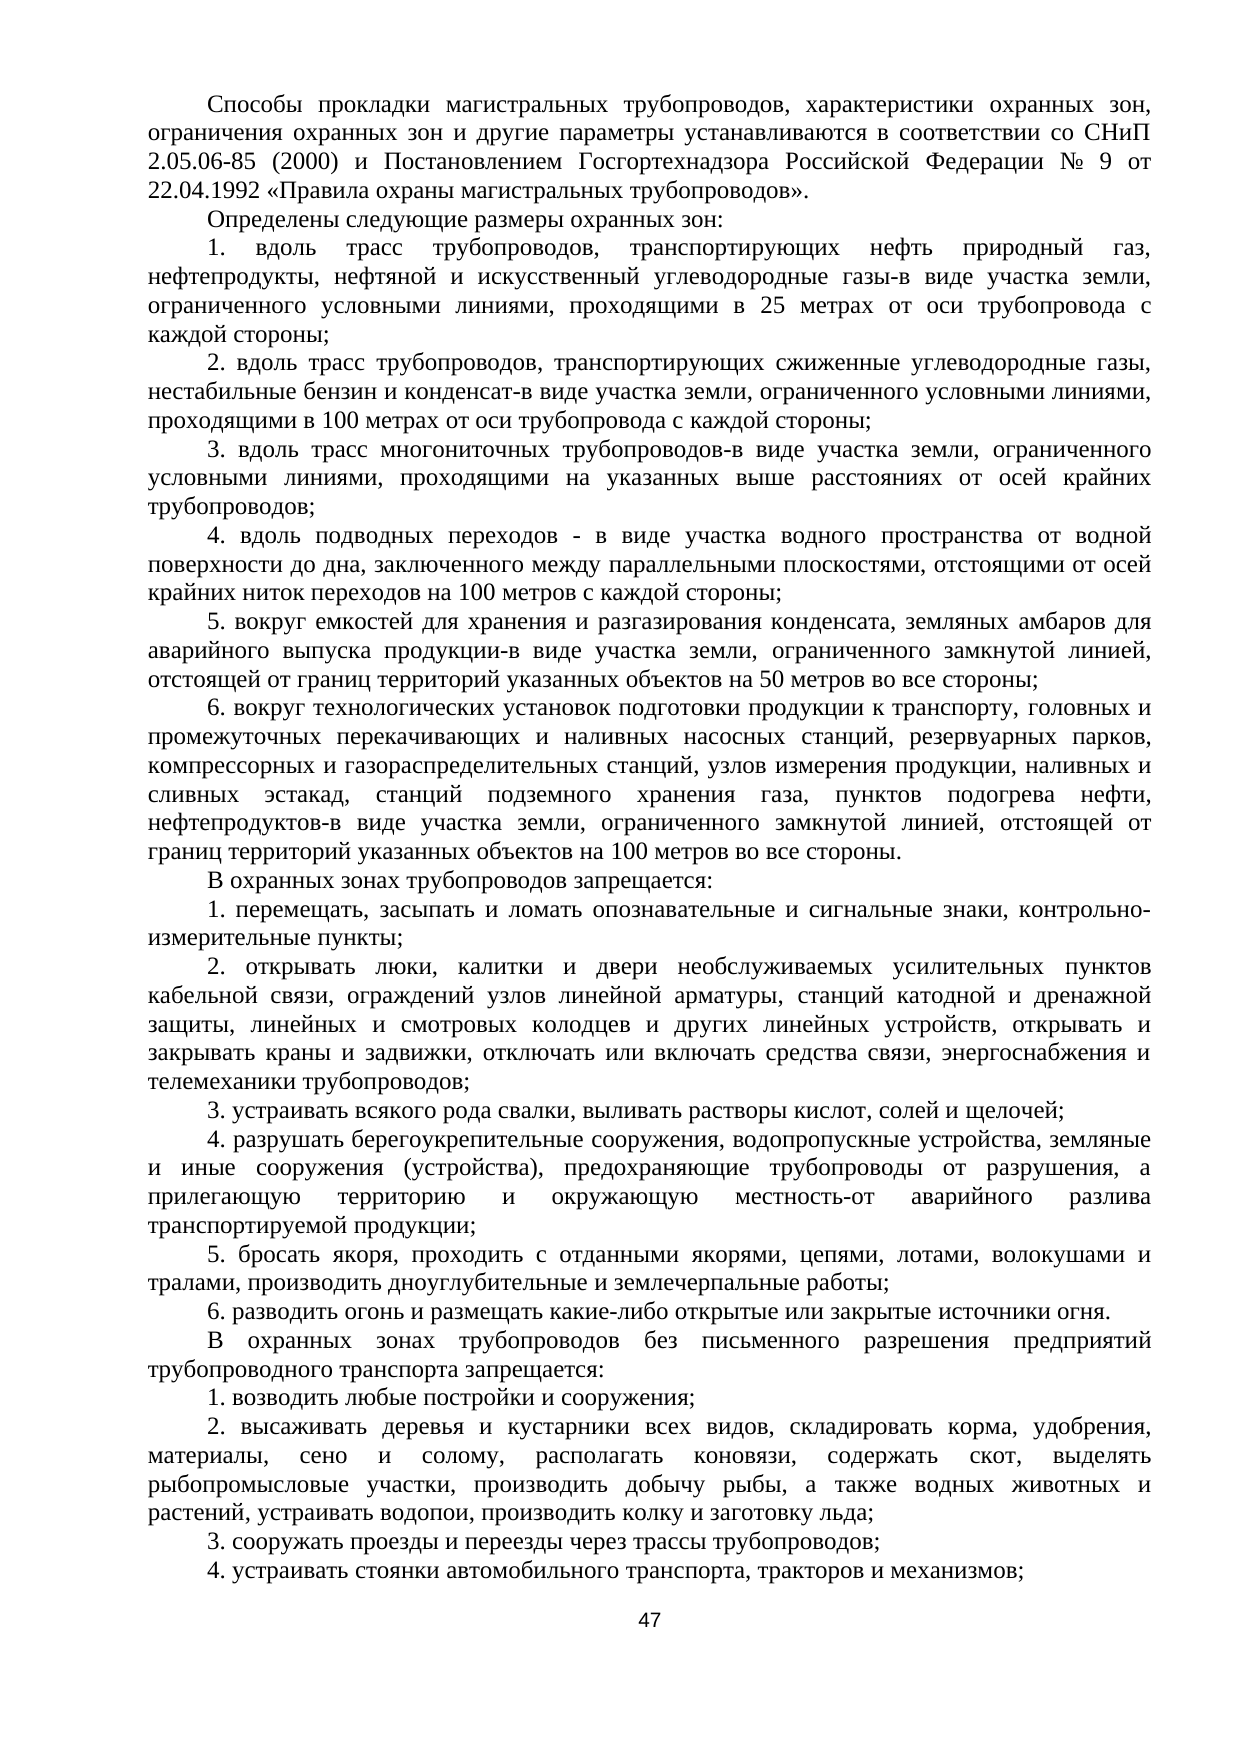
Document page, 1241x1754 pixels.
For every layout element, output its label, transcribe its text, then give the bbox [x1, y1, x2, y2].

text Способы прокладки магистральных трубопроводов, характеристики охранных зон, ограничения охранных зон и другие параметры устанавливаются в соответствии со СНиП 2.05.06-85 (2000) и Постановлением Госгортехнадзора Российской Федерации № 9 от 22.04.1992 «Правила охраны магистральных трубопроводов». [148, 89, 1152, 204]
text 3. устраивать всякого рода свалки, выливать растворы кислот, солей и щелочей; [148, 1095, 1152, 1124]
text 3. вдоль трасс многониточных трубопроводов-в виде участка земли, ограниченного условными линиями, проходящими на указанных выше расстояниях от осей крайних трубопроводов; [148, 434, 1152, 520]
text 2. вдоль трасс трубопроводов, транспортирующих сжиженные углеводородные газы, нестабильные бензин и конденсат-в виде участка земли, ограниченного условными линиями, проходящими в 100 метрах от оси трубопровода с каждой стороны; [148, 347, 1152, 434]
text 4. разрушать берегоукрепительные сооружения, водопропускные устройства, земляные и иные сооружения (устройства), предохраняющие трубопроводы от разрушения, а прилегающую территорию и окружающую местность-от аварийного разлива транспортируемой продукции; [148, 1124, 1152, 1239]
text 3. сооружать проезды и переезды через трассы трубопроводов; [148, 1526, 1152, 1555]
text 4. устраивать стоянки автомобильного транспорта, тракторов и механизмов; [148, 1555, 1152, 1584]
text В охранных зонах трубопроводов без письменного разрешения предприятий трубопроводного транспорта запрещается: [148, 1325, 1152, 1382]
text В охранных зонах трубопроводов запрещается: [148, 865, 1152, 894]
text Определены следующие размеры охранных зон: [148, 204, 1152, 232]
text 6. разводить огонь и размещать какие-либо открытые или закрытые источники огня. [148, 1296, 1152, 1325]
text 5. вокруг емкостей для хранения и разгазирования конденсата, земляных амбаров для аварийного выпуска продукции-в виде участка земли, ограниченного замкнутой линией, отстоящей от границ территорий указанных объектов на 50 метров во все стороны; [148, 606, 1152, 692]
text 1. перемещать, засыпать и ломать опознавательные и сигнальные знаки, контрольно-измерительные пункты; [148, 894, 1152, 951]
text 2. высаживать деревья и кустарники всех видов, складировать корма, удобрения, материалы, сено и солому, располагать коновязи, содержать скот, выделять рыбопромысловые участки, производить добычу рыбы, а также водных животных и растений, устраивать водопои, производить колку и заготовку льда; [148, 1411, 1152, 1526]
text 2. открывать люки, калитки и двери необслуживаемых усилительных пунктов кабельной связи, ограждений узлов линейной арматуры, станций катодной и дренажной защиты, линейных и смотровых колодцев и других линейных устройств, открывать и закрывать краны и задвижки, отключать или включать средства связи, энергоснабжения и телемеханики трубопроводов; [148, 951, 1152, 1095]
text 1. вдоль трасс трубопроводов, транспортирующих нефть природный газ, нефтепродукты, нефтяной и искусственный углеводородные газы-в виде участка земли, ограниченного условными линиями, проходящими в 25 метрах от оси трубопровода с каждой стороны; [148, 232, 1152, 347]
text 1. возводить любые постройки и сооружения; [148, 1382, 1152, 1411]
text 6. вокруг технологических установок подготовки продукции к транспорту, головных и промежуточных перекачивающих и наливных насосных станций, резервуарных парков, компрессорных и газораспределительных станций, узлов измерения продукции, наливных и сливных эстакад, станций подземного хранения газа, пунктов подогрева нефти, нефтепродуктов-в виде участка земли, ограниченного замкнутой линией, отстоящей от границ территорий указанных объектов на 100 метров во все стороны. [148, 692, 1152, 865]
text 4. вдоль подводных переходов - в виде участка водного пространства от водной поверхности до дна, заключенного между параллельными плоскостями, отстоящими от осей крайних ниток переходов на 100 метров с каждой стороны; [148, 520, 1152, 606]
text 5. бросать якоря, проходить с отданными якорями, цепями, лотами, волокушами и тралами, производить дноуглубительные и землечерпальные работы; [148, 1239, 1152, 1296]
